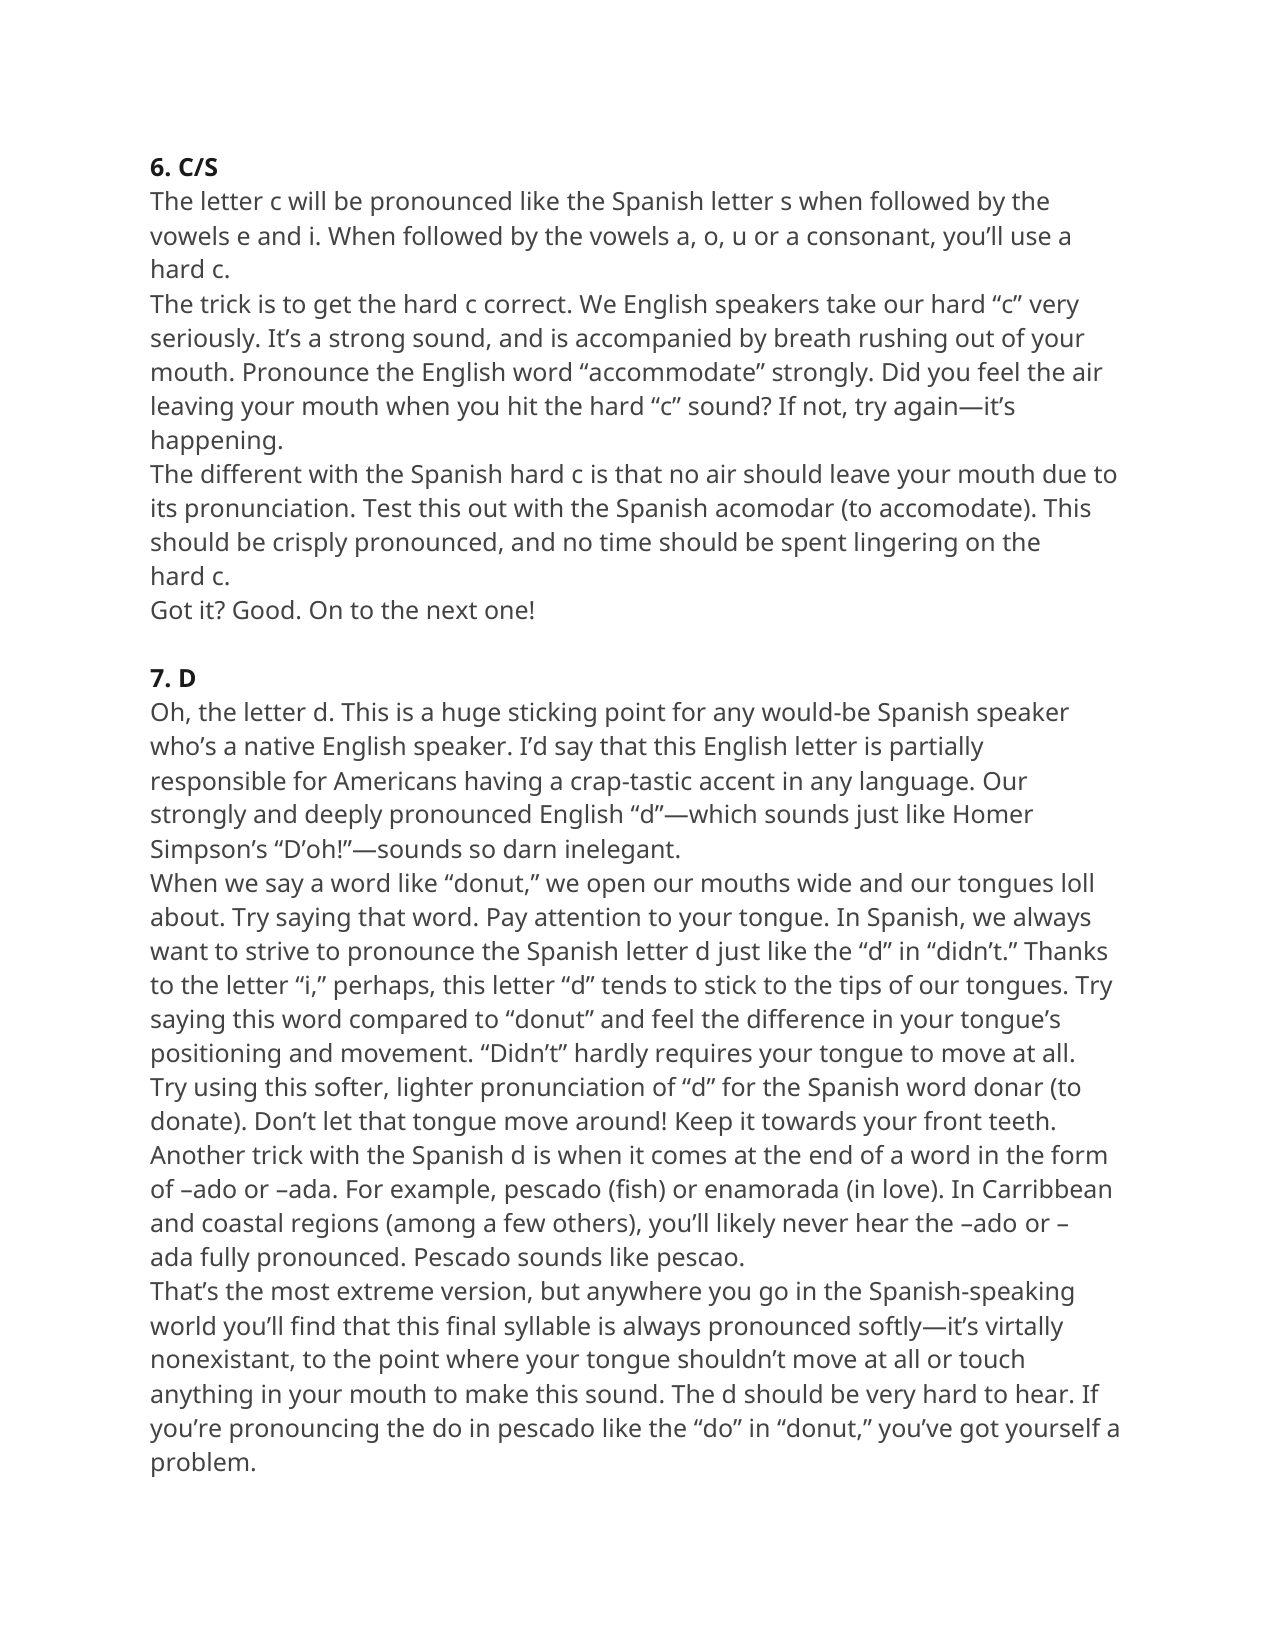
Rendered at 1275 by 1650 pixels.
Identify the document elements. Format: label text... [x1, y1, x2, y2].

text Oh, the letter d. This is a huge sticking point for any would-be Spanish speaker who’s a native English speaker. I’d say that this English letter is partially responsible for Americans having a crap-tastic accent in any language. Our strongly and deeply pronounced English “d”—which sounds just like Homer Simpson’s “D’oh!”—sounds so darn inelegant. [150, 695, 1125, 865]
text The trick is to get the hard c correct. We English speakers take our hard “c” very seriously. It’s a strong sound, and is accompanied by breath rushing out of your mouth. Pronounce the English word “accommodate” strongly. Did you feel the air leaving your mouth when you hit the hard “c” sound? If not, try again—it’s happening. [150, 286, 1125, 457]
text 7. D [150, 661, 1125, 695]
text Another trick with the Spanish d is when it comes at the end of a word in the form of –ado or –ada. For example, pescado (fish) or enamorada (in love). In Carribbean and coastal regions (among a few others), you’ll likely never hear the –ado or –ada fully pronounced. Pescado sounds like pescao. [150, 1138, 1125, 1274]
text 6. C/S [150, 150, 1125, 184]
text The different with the Spanish hard c is that no air should leave your mouth due to its pronunciation. Test this out with the Spanish acomodar (to accomodate). This should be crisply pronounced, and no time should be spent lingering on the hard c. [150, 457, 1125, 593]
text The letter c will be pronounced like the Spanish letter s when followed by the vowels e and i. When followed by the vowels a, o, u or a consonant, you’ll use a hard c. [150, 184, 1125, 286]
text Got it? Good. On to the next one! [150, 593, 1125, 627]
text When we say a word like “donut,” we open our mouths wide and our tongues loll about. Try saying that word. Pay attention to your tongue. In Spanish, we always want to strive to pronounce the Spanish letter d just like the “d” in “didn’t.” Thanks to the letter “i,” perhaps, this letter “d” tends to stick to the tips of our tongues. Try saying this word compared to “donut” and feel the difference in your tongue’s positioning and movement. “Didn’t” hardly requires your tongue to move at all. [150, 865, 1125, 1070]
text Try using this softer, lighter pronunciation of “d” for the Spanish word donar (to donate). Don’t let that tongue move around! Keep it towards your front teeth. [150, 1070, 1125, 1138]
text That’s the most extreme version, but anywhere you go in the Spanish-speaking world you’ll find that this final syllable is always pronounced softly—it’s virtally nonexistant, to the point where your tongue shouldn’t move at all or touch anything in your mouth to make this sound. The d should be very hard to hear. If you’re pronouncing the do in pescado like the “do” in “donut,” you’ve got yourself a problem. [150, 1274, 1125, 1478]
